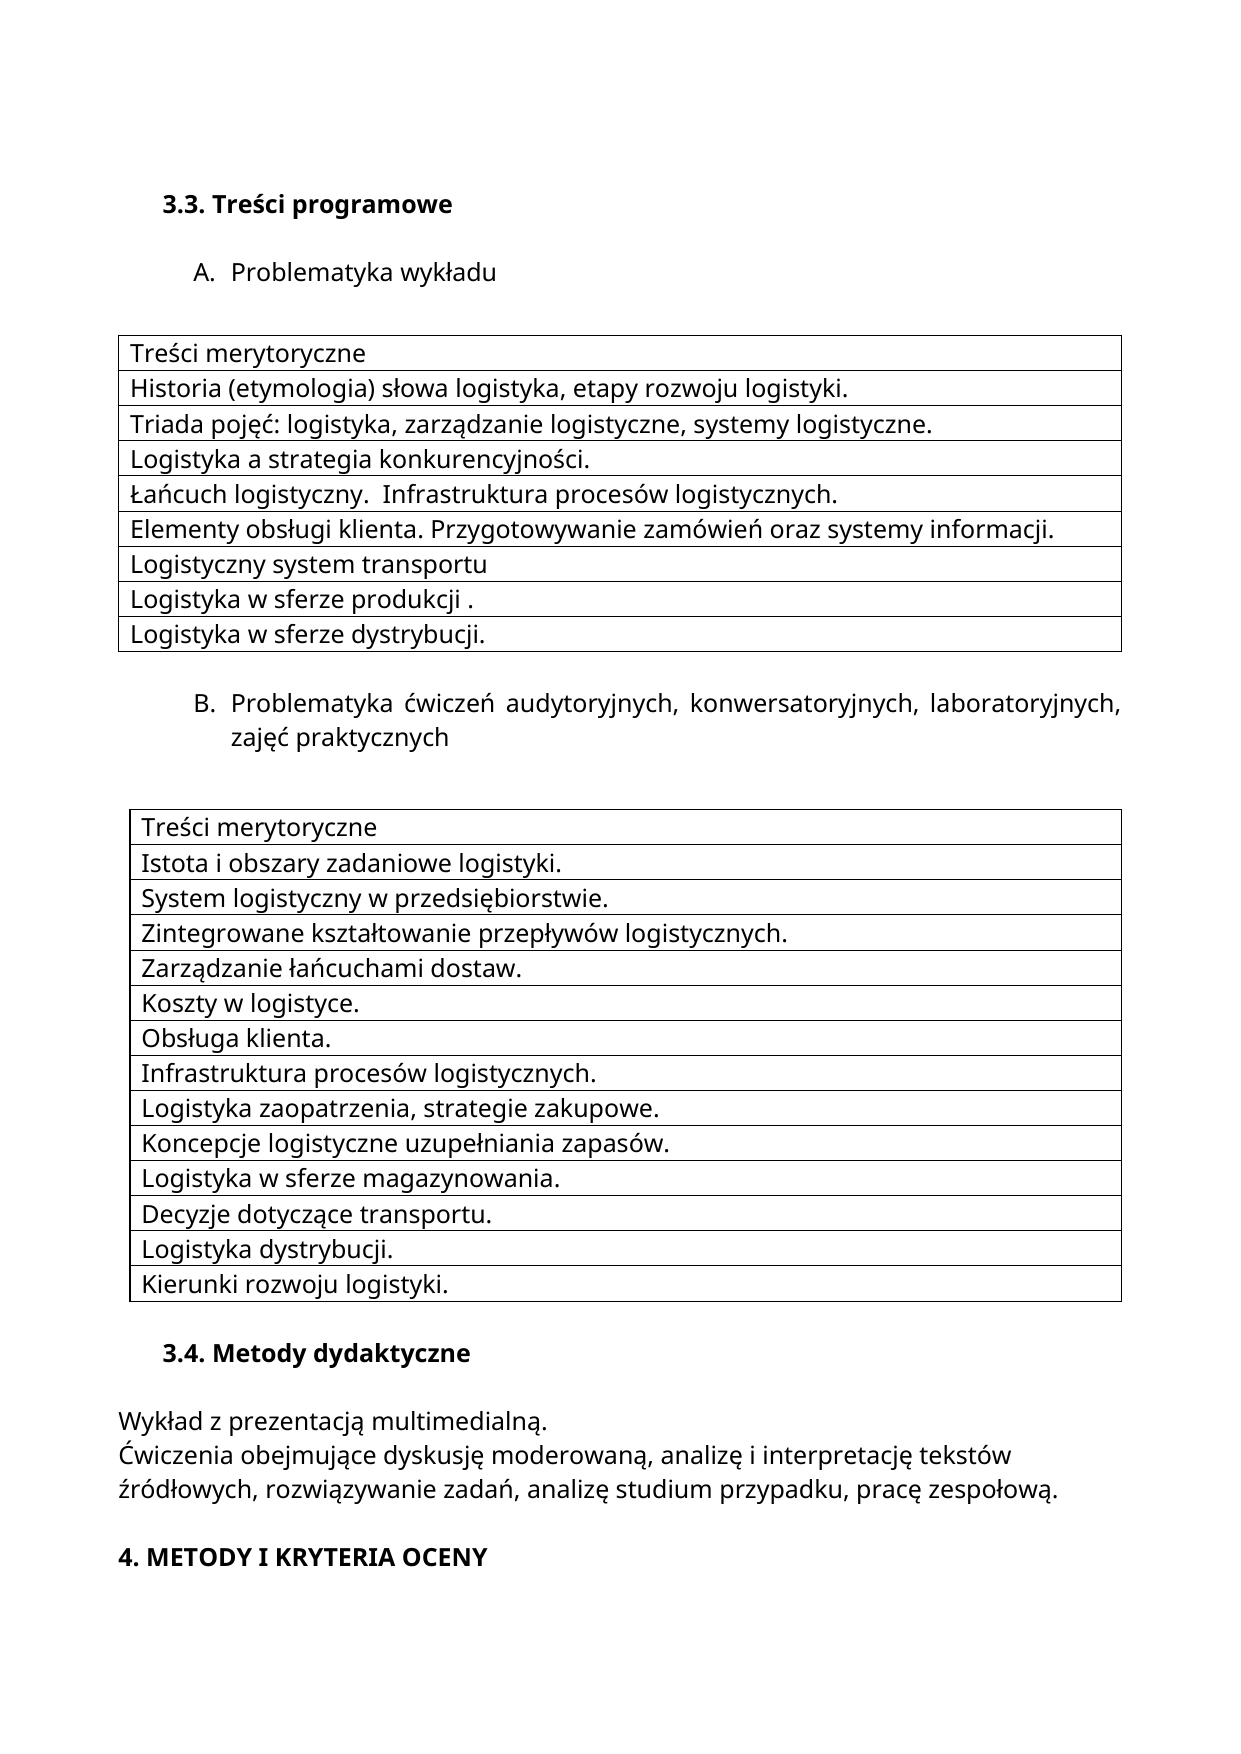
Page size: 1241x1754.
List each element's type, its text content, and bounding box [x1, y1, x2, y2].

text Wykład z prezentacją multimedialną. [118, 1404, 1122, 1438]
table_header Treści merytoryczne [131, 810, 1121, 844]
table_cell Istota i obszary zadaniowe logistyki. [131, 845, 1121, 879]
table_cell Zarządzanie łańcuchami dostaw. [131, 951, 1121, 984]
table_cell Elementy obsługi klienta. Przygotowywanie zamówień oraz systemy informacji. [119, 512, 1121, 546]
table_cell Logistyka w sferze dystrybucji. [119, 617, 1121, 651]
table_header Treści merytoryczne [119, 336, 1121, 370]
table_cell Logistyka dystrybucji. [131, 1231, 1121, 1265]
table_cell Zintegrowane kształtowanie przepływów logistycznych. [131, 915, 1121, 949]
text 3.4. Metody dydaktyczne [162, 1336, 1122, 1370]
table_cell Decyzje dotyczące transportu. [131, 1196, 1121, 1230]
table_cell Triada pojęć: logistyka, zarządzanie logistyczne, systemy logistyczne. [119, 406, 1121, 440]
table_cell Łańcuch logistyczny. Infrastruktura procesów logistycznych. [119, 476, 1121, 511]
text Ćwiczenia obejmujące dyskusję moderowaną, analizę i interpretację tekstów źródłowych, rozwiązywanie zadań, analizę studium przypadku, pracę zespołową. [118, 1438, 1122, 1506]
table_cell Kierunki rozwoju logistyki. [131, 1266, 1121, 1301]
list 3.3. Treści programowe [162, 186, 1122, 220]
table_cell Logistyka zaopatrzenia, strategie zakupowe. [131, 1091, 1121, 1125]
table_cell Obsługa klienta. [131, 1021, 1121, 1055]
table_cell Koncepcje logistyczne uzupełniania zapasów. [131, 1126, 1121, 1160]
list Problematyka wykładu [193, 254, 1122, 288]
table_cell Infrastruktura procesów logistycznych. [131, 1056, 1121, 1090]
list Problematyka ćwiczeń audytoryjnych, konwersatoryjnych, laboratoryjnych, zajęć praktycznych [193, 686, 1122, 754]
table_cell Logistyczny system transportu [119, 547, 1121, 581]
table_cell Historia (etymologia) słowa logistyka, etapy rozwoju logistyki. [119, 371, 1121, 405]
table_cell System logistyczny w przedsiębiorstwie. [131, 880, 1121, 914]
text 4. METODY I KRYTERIA OCENY [118, 1540, 1122, 1574]
table_cell Koszty w logistyce. [131, 986, 1121, 1020]
table_cell Logistyka a strategia konkurencyjności. [119, 441, 1121, 475]
table_cell Logistyka w sferze magazynowania. [131, 1161, 1121, 1195]
table_cell Logistyka w sferze produkcji . [119, 582, 1121, 616]
